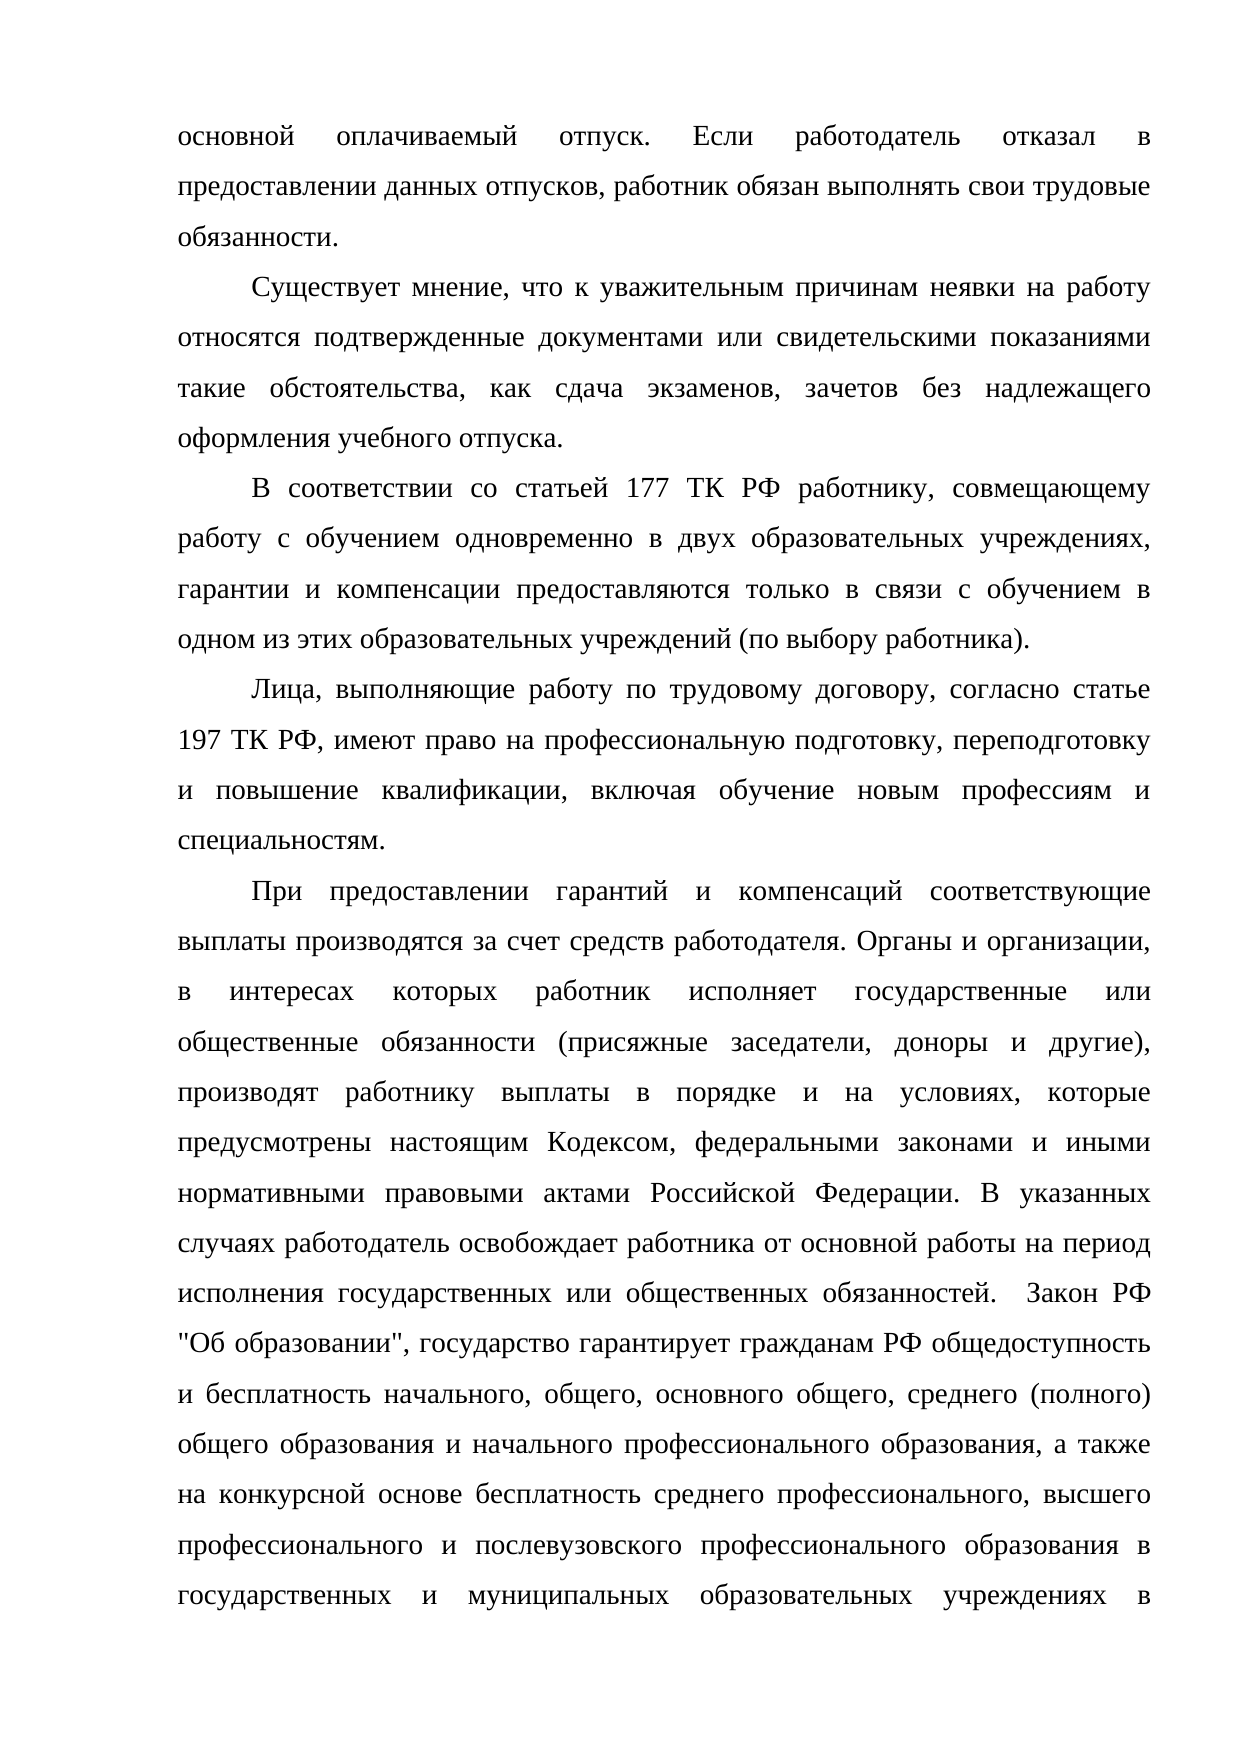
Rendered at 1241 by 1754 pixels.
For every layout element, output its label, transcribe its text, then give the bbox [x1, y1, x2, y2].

text В соответствии со статьей 177 ТК РФ работнику, совмещающему работу с обучением одновременно в двух образовательных учреждениях, гарантии и компенсации предоставляются только в связи с обучением в одном из этих образовательных учреждений (по выбору работника). [177, 470, 1152, 655]
text Лица, выполняющие работу по трудовому договору, согласно статье 197 ТК РФ, имеют право на профессиональную подготовку, переподготовку и повышение квалификации, включая обучение новым профессиям и специальностям. [177, 672, 1152, 856]
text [177, 118, 1152, 252]
text Существует мнение, что к уважительным причинам неявки на работу относятся подтвержденные документами или свидетельскими показаниями такие обстоятельства, как сдача экзаменов, зачетов без надлежащего оформления учебного отпуска. [177, 269, 1152, 453]
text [177, 873, 1152, 1611]
